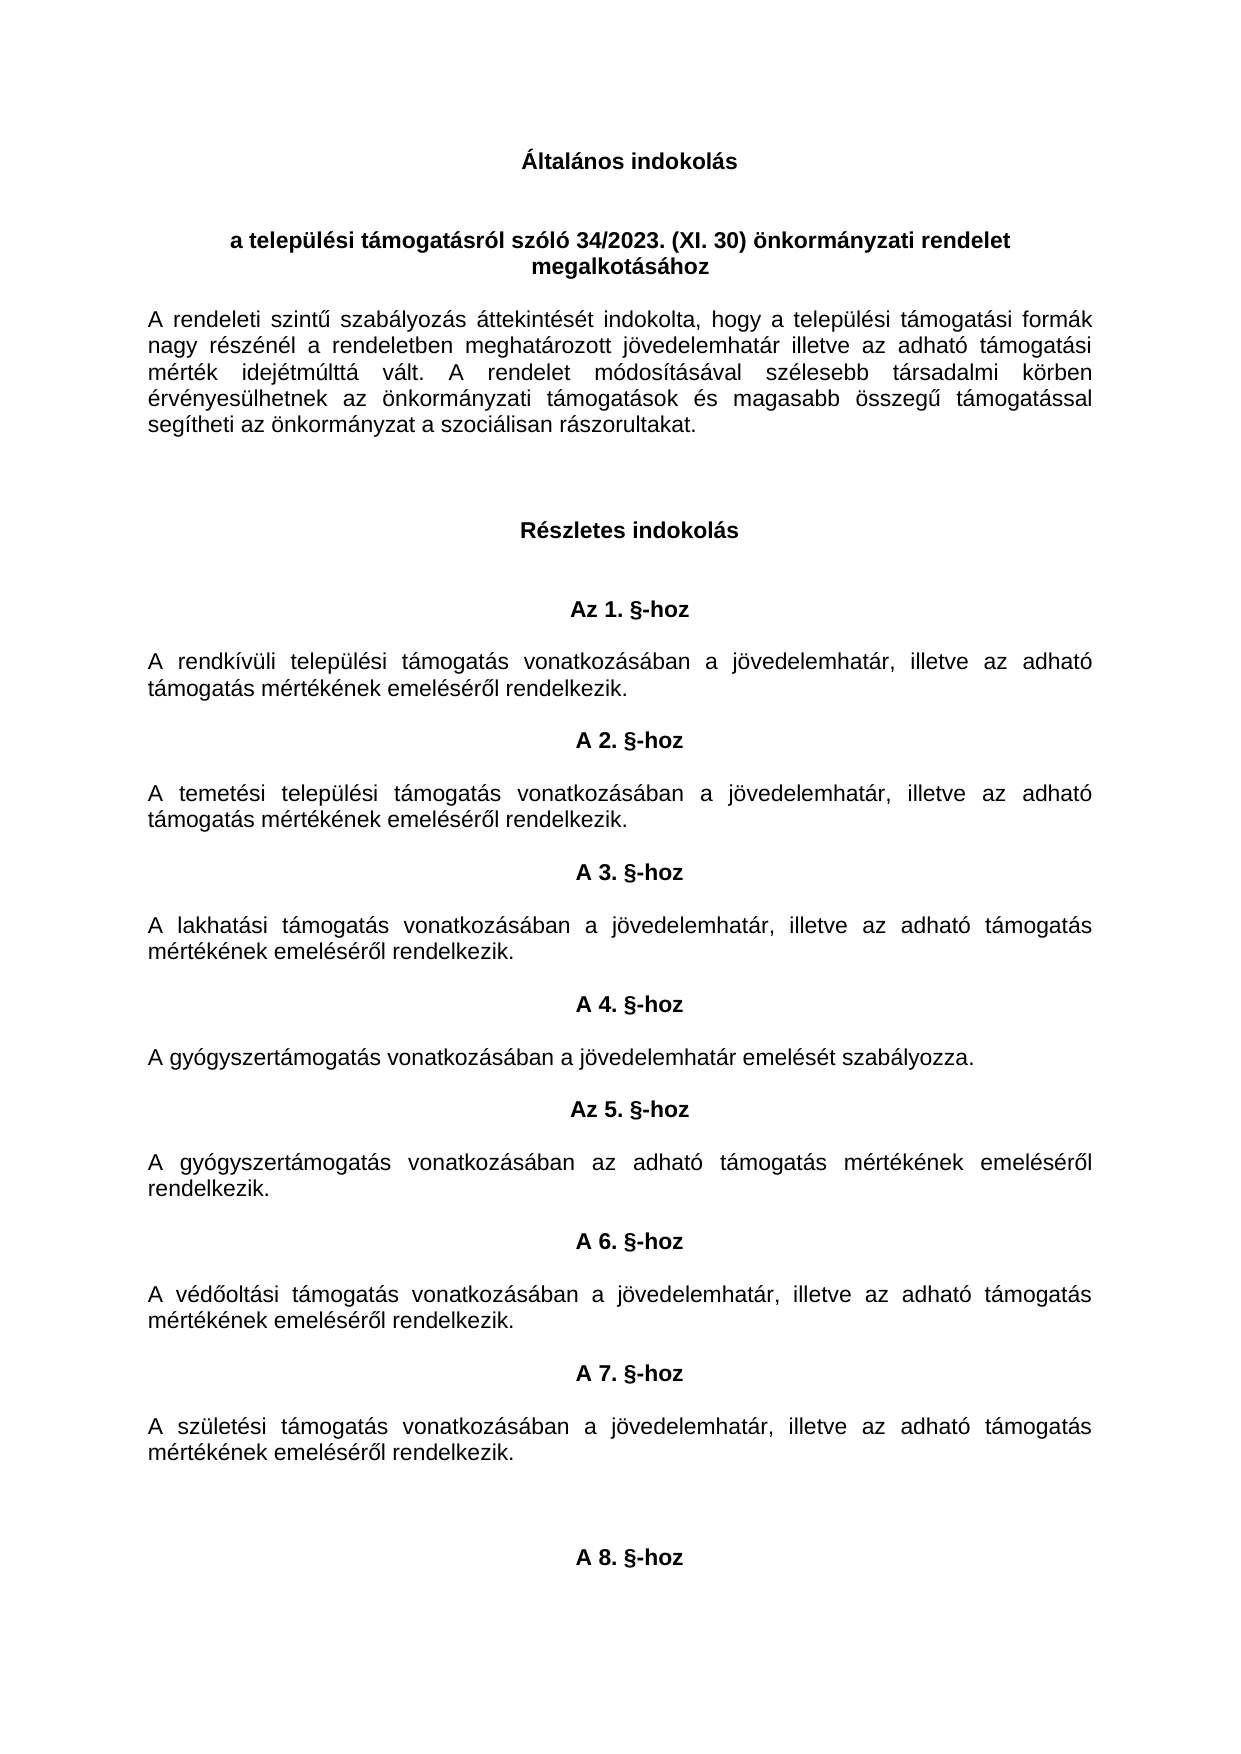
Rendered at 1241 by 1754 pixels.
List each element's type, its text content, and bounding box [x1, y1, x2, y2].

text A 8. §-hoz [148, 1544, 1093, 1571]
text A gyógyszertámogatás vonatkozásában az adható támogatás mértékének emeléséről rendelkezik. [148, 1149, 1093, 1202]
text A lakhatási támogatás vonatkozásában a jövedelemhatár, illetve az adható támogatás mértékének emeléséről rendelkezik. [148, 912, 1093, 964]
text A temetési települési támogatás vonatkozásában a jövedelemhatár, illetve az adható támogatás mértékének emeléséről rendelkezik. [148, 780, 1093, 833]
text A 4. §-hoz [148, 991, 1093, 1017]
text Az 5. §-hoz [148, 1096, 1093, 1123]
text A 7. §-hoz [148, 1360, 1093, 1386]
text A gyógyszertámogatás vonatkozásában a jövedelemhatár emelését szabályozza. [148, 1044, 1093, 1070]
text A rendeleti szintű szabályozás áttekintését indokolta, hogy a települési támogatási formák nagy részénél a rendeletben meghatározott jövedelemhatár illetve az adható támogatási mérték idejétmúlttá vált. A rendelet módosításával szélesebb társadalmi körben érvényesülhetnek az önkormányzati támogatások és magasabb összegű támogatással segítheti az önkormányzat a szociálisan rászorultakat. [148, 306, 1093, 437]
text A rendkívüli települési támogatás vonatkozásában a jövedelemhatár, illetve az adható támogatás mértékének emeléséről rendelkezik. [148, 648, 1093, 701]
text Részletes indokolás [148, 517, 1093, 543]
text A 3. §-hoz [148, 859, 1093, 886]
text a települési támogatásról szóló 34/2023. (XI. 30) önkormányzati rendelet megalkotásához [148, 227, 1093, 279]
text A 2. §-hoz [148, 727, 1093, 754]
text A 6. §-hoz [148, 1228, 1093, 1254]
text Az 1. §-hoz [148, 596, 1093, 622]
text A születési támogatás vonatkozásában a jövedelemhatár, illetve az adható támogatás mértékének emeléséről rendelkezik. [148, 1413, 1093, 1465]
text Általános indokolás [148, 148, 1093, 174]
text A védőoltási támogatás vonatkozásában a jövedelemhatár, illetve az adható támogatás mértékének emeléséről rendelkezik. [148, 1281, 1093, 1333]
